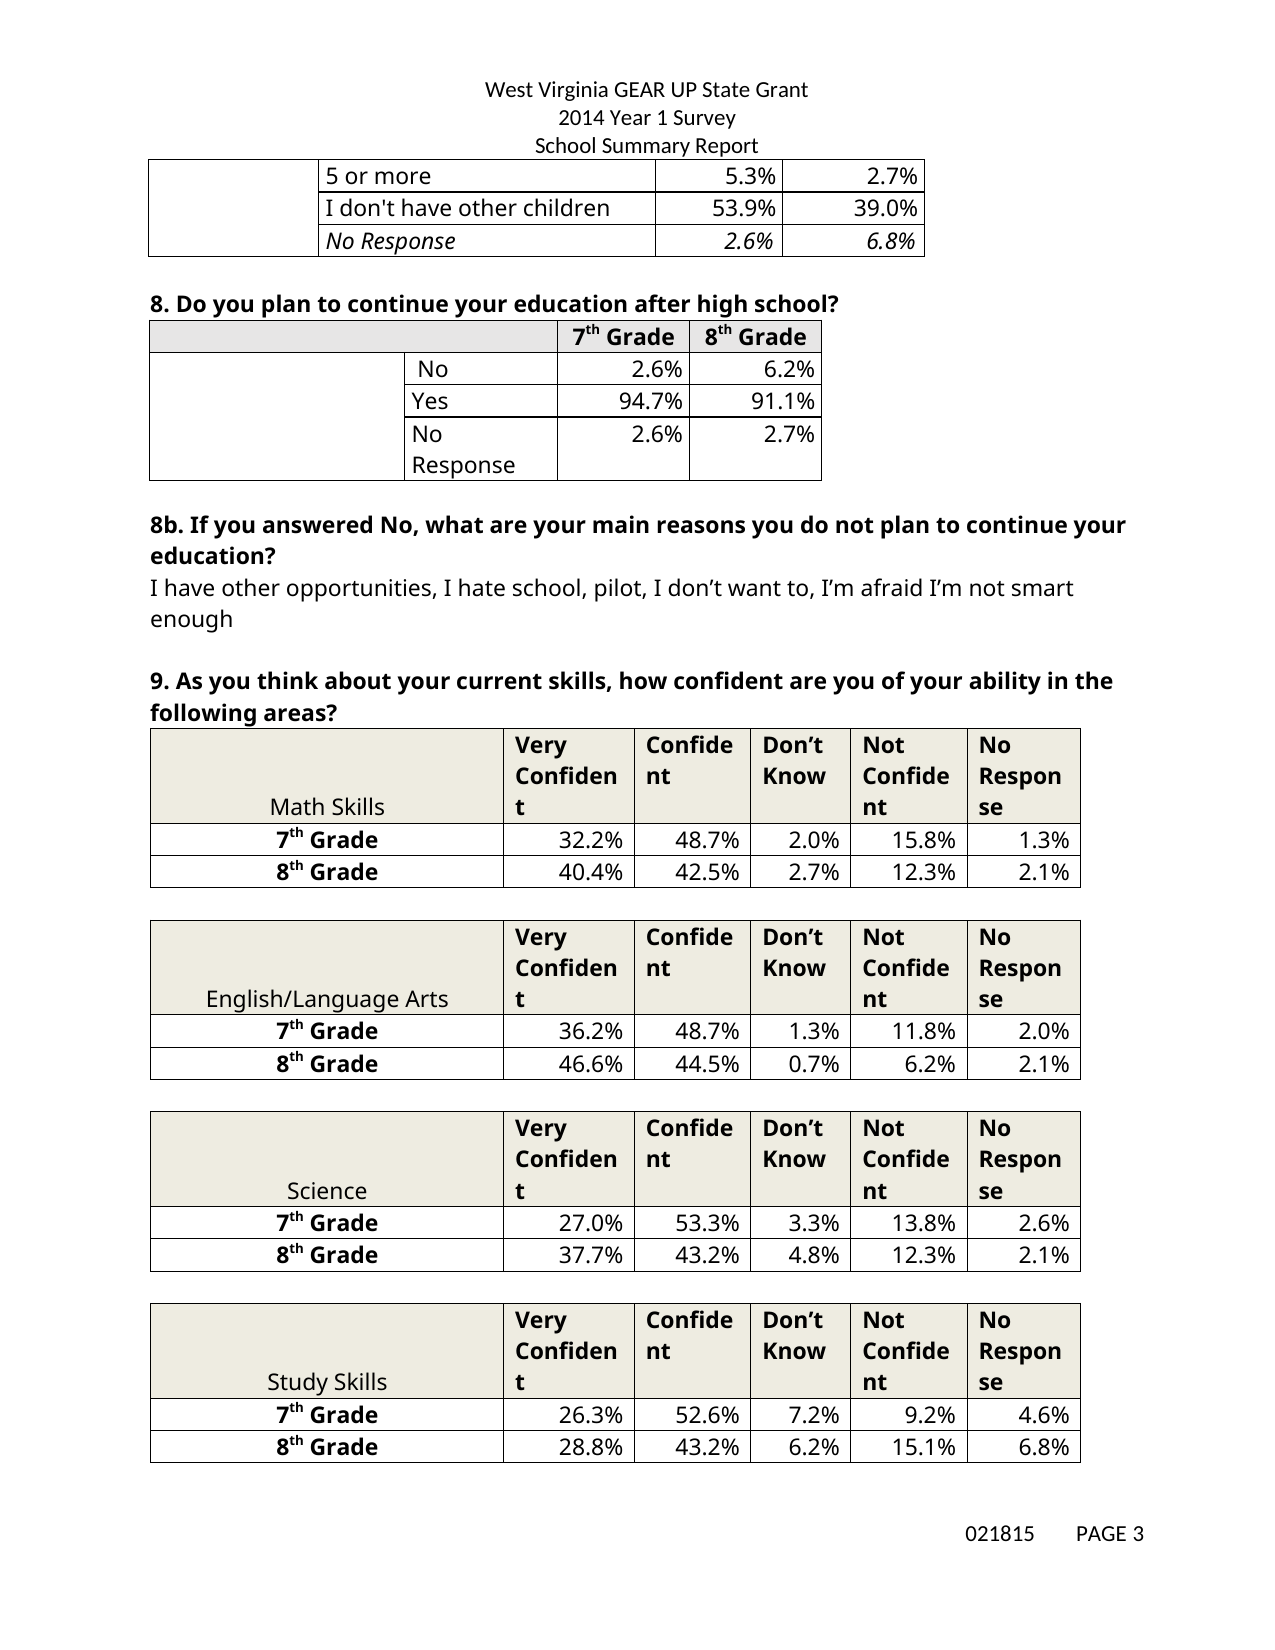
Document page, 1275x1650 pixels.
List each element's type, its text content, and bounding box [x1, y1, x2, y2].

table_cell 8th Grade [151, 1431, 503, 1462]
table_cell [150, 353, 404, 480]
table_cell 2.0% [968, 1015, 1080, 1047]
table_header Not Confident [851, 729, 967, 823]
table_cell 2.6% [558, 353, 689, 384]
table_cell 2.1% [968, 1048, 1080, 1079]
table_cell 11.8% [851, 1015, 967, 1047]
table_header Not Confident [851, 1304, 967, 1398]
table_cell 2.1% [968, 1239, 1080, 1271]
table_header Very Confident [504, 729, 634, 823]
table_header Very Confident [504, 1112, 634, 1206]
table_cell 44.5% [635, 1048, 750, 1079]
table_cell 43.2% [635, 1239, 750, 1271]
table_cell 4.8% [751, 1239, 850, 1271]
table_header Confident [635, 729, 750, 823]
text 8b. If you answered No, what are your main reasons you do not plan to continue your education? [150, 509, 1144, 572]
table_header Don’t Know [751, 729, 850, 823]
table_cell 3.3% [751, 1207, 850, 1238]
table_cell I don't have other children [319, 193, 655, 224]
table_cell 8th Grade [151, 1239, 503, 1271]
table_cell 5.3% [656, 160, 782, 191]
table_cell 7th Grade [151, 824, 503, 855]
table_header Don’t Know [751, 1112, 850, 1206]
table_cell 12.3% [851, 856, 967, 887]
table_header Science [151, 1112, 503, 1206]
table_cell 6.8% [783, 225, 924, 256]
table_cell 53.3% [635, 1207, 750, 1238]
table_header Study Skills [151, 1304, 503, 1398]
table_cell 32.2% [504, 824, 634, 855]
table_cell 2.6% [558, 418, 689, 480]
table_header 8th Grade [690, 321, 821, 352]
table_cell 28.8% [504, 1431, 634, 1462]
table_cell 27.0% [504, 1207, 634, 1238]
table_cell 13.8% [851, 1207, 967, 1238]
table_cell 91.1% [690, 385, 821, 416]
table_cell 2.7% [690, 418, 821, 480]
table_cell 7th Grade [151, 1015, 503, 1047]
table_cell 12.3% [851, 1239, 967, 1271]
table_cell 39.0% [783, 193, 924, 224]
table_header 7th Grade [558, 321, 689, 352]
table_header Confident [635, 921, 750, 1014]
table_cell 9.2% [851, 1399, 967, 1430]
table_cell 26.3% [504, 1399, 634, 1430]
table_cell 2.7% [783, 160, 924, 191]
table_cell 52.6% [635, 1399, 750, 1430]
text 9. As you think about your current skills, how confident are you of your ability in the following areas? [150, 665, 1144, 728]
table_cell Yes [405, 385, 557, 416]
table_header Don’t Know [751, 921, 850, 1014]
table_header No Response [968, 1304, 1080, 1398]
table_cell 43.2% [635, 1431, 750, 1462]
table_header No Response [968, 921, 1080, 1014]
table_header Confident [635, 1304, 750, 1398]
table_cell 42.5% [635, 856, 750, 887]
table_cell 8th Grade [151, 1048, 503, 1079]
table_cell 15.1% [851, 1431, 967, 1462]
table_header Not Confident [851, 1112, 967, 1206]
table_header English/Language Arts [151, 921, 503, 1014]
table_cell 40.4% [504, 856, 634, 887]
table_cell 1.3% [968, 824, 1080, 855]
table_cell 46.6% [504, 1048, 634, 1079]
table_header Don’t Know [751, 1304, 850, 1398]
table_header Confident [635, 1112, 750, 1206]
table_cell 48.7% [635, 824, 750, 855]
table_cell No Response [319, 225, 655, 256]
table_header Very Confident [504, 921, 634, 1014]
table_cell No [405, 353, 557, 384]
table_cell No Response [405, 418, 557, 480]
text 8. Do you plan to continue your education after high school? [150, 288, 1144, 319]
table_cell 2.0% [751, 824, 850, 855]
table_cell 2.1% [968, 856, 1080, 887]
table_header Very Confident [504, 1304, 634, 1398]
table_cell 7.2% [751, 1399, 850, 1430]
table_cell 48.7% [635, 1015, 750, 1047]
table_cell 36.2% [504, 1015, 634, 1047]
table_cell 8th Grade [151, 856, 503, 887]
table_cell 0.7% [751, 1048, 850, 1079]
table_cell 15.8% [851, 824, 967, 855]
table_cell 6.8% [968, 1431, 1080, 1462]
table_header Math Skills [151, 729, 503, 823]
table_cell 2.6% [656, 225, 782, 256]
text I have other opportunities, I hate school, pilot, I don’t want to, I’m afraid I’m not smart enough [150, 572, 1144, 634]
table_cell 6.2% [751, 1431, 850, 1462]
table_cell 7th Grade [151, 1399, 503, 1430]
table_cell 6.2% [851, 1048, 967, 1079]
table_cell 5 or more [319, 160, 655, 191]
table_header Not Confident [851, 921, 967, 1014]
table_cell 2.6% [968, 1207, 1080, 1238]
table_cell 1.3% [751, 1015, 850, 1047]
table_header [150, 321, 557, 352]
table_header No Response [968, 729, 1080, 823]
table_cell 37.7% [504, 1239, 634, 1271]
table_cell 4.6% [968, 1399, 1080, 1430]
table_cell 94.7% [558, 385, 689, 416]
table_cell 7th Grade [151, 1207, 503, 1238]
table_cell 2.7% [751, 856, 850, 887]
table_header No Response [968, 1112, 1080, 1206]
table_cell 6.2% [690, 353, 821, 384]
table_cell 53.9% [656, 193, 782, 224]
